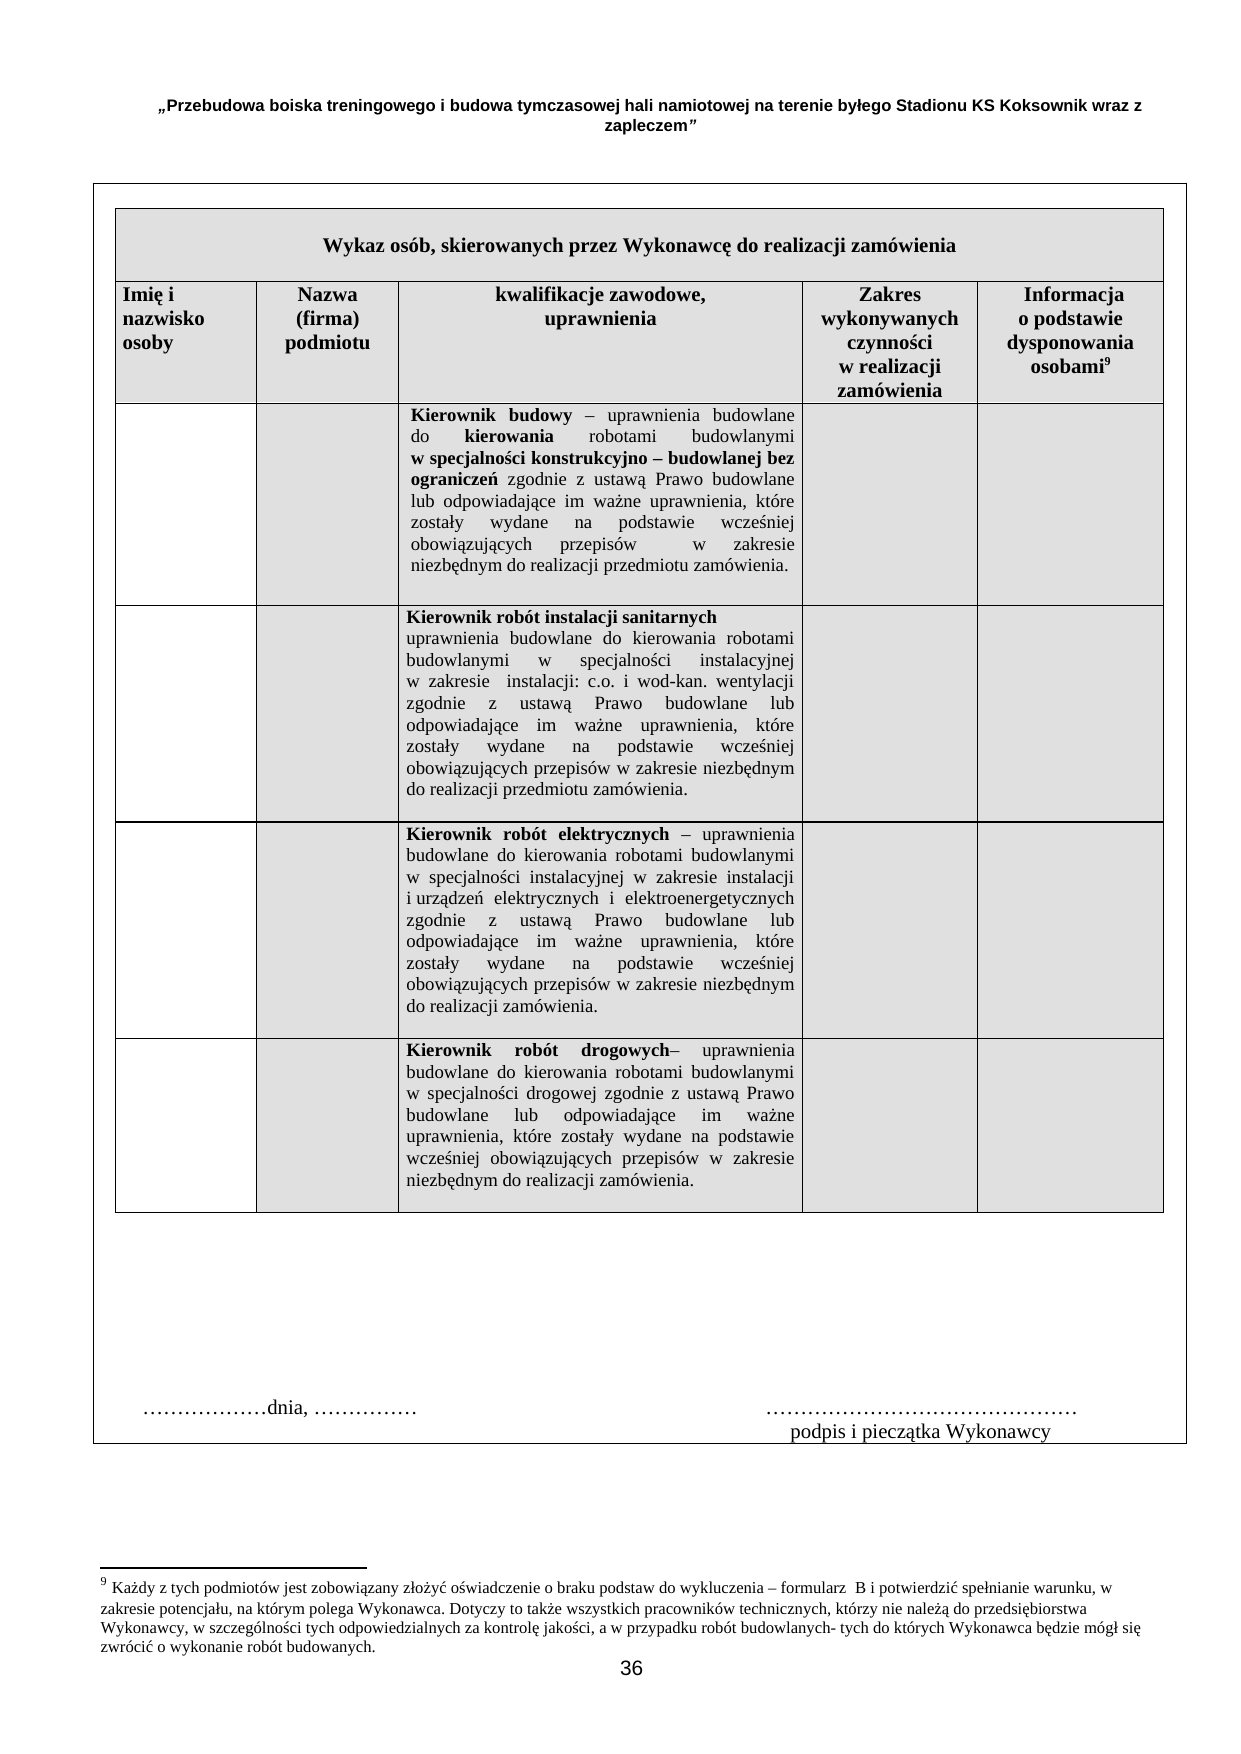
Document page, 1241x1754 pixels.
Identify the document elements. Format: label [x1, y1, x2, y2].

table_header [94, 184, 1186, 1443]
